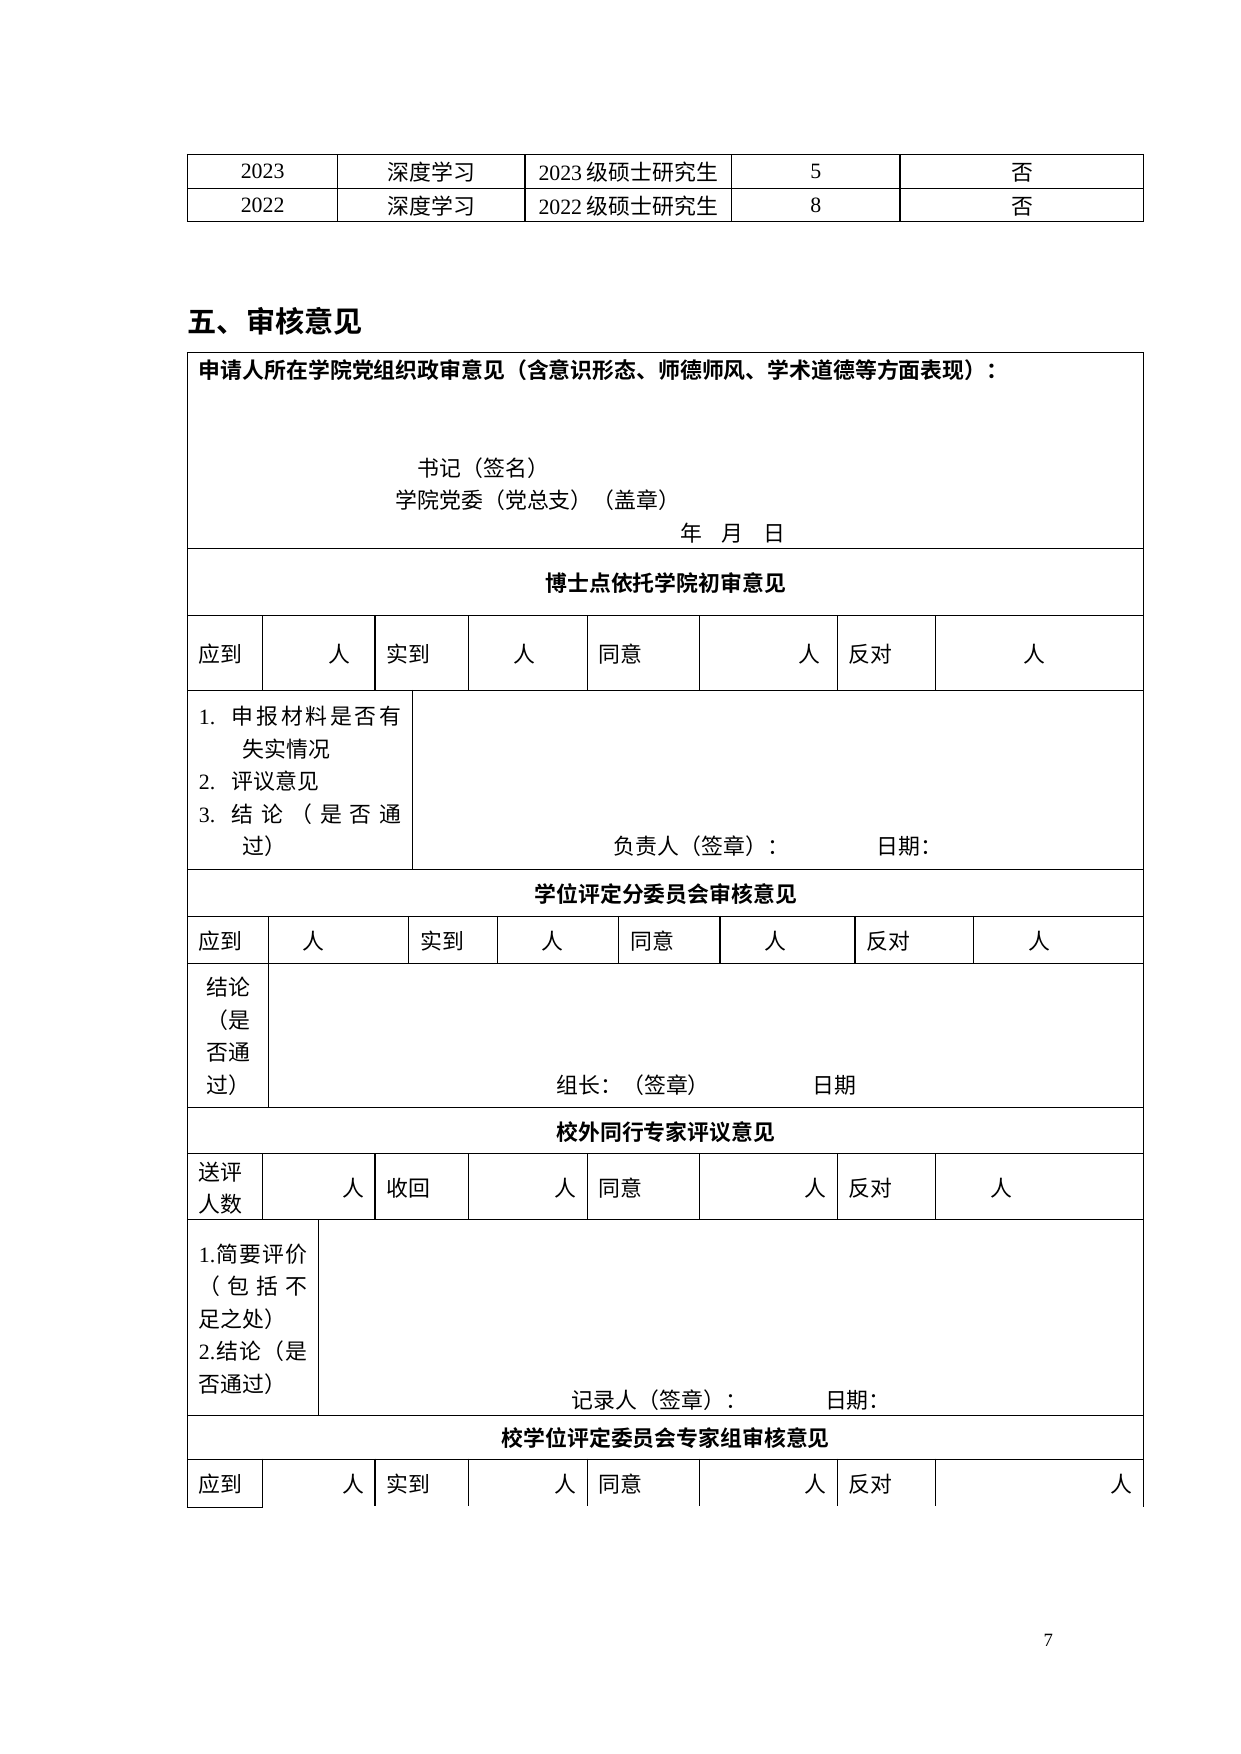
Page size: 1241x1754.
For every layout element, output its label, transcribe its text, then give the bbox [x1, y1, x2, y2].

table_cell 人 [721, 917, 854, 962]
text 五、审核意见 [187, 287, 1053, 352]
table_cell 2023 [188, 155, 337, 187]
table_cell 人 [974, 917, 1143, 962]
table_cell 8 [732, 189, 899, 221]
table_cell 校外同行专家评议意见 [188, 1108, 1143, 1153]
table_cell 人 [263, 1154, 374, 1219]
table_cell 组长：（签章） 日期 [269, 964, 1143, 1107]
table_cell 深度学习 [338, 155, 524, 187]
table_cell 博士点依托学院初审意见 [188, 549, 1143, 615]
table_cell 人 [263, 616, 374, 690]
table_cell 同意 [587, 1460, 700, 1507]
table_cell 应到 [188, 1460, 262, 1507]
table_cell 人 [936, 616, 1143, 690]
table_cell 人 [936, 1460, 1143, 1507]
table_cell 实到 [376, 616, 468, 690]
table_cell 结论（是否通过） [188, 964, 268, 1107]
table_cell 5 [732, 155, 899, 187]
table_cell 深度学习 [338, 189, 524, 221]
table_cell 人 [269, 917, 408, 962]
table_cell 否 [901, 189, 1143, 221]
table_cell 申报材料是否有失实情况 评议意见 结论（是否通过） [188, 691, 412, 869]
table_cell 负责人（签章）： 日期： [413, 691, 1143, 869]
table_cell 实到 [409, 917, 497, 962]
table_cell 人 [263, 1460, 375, 1507]
table_cell 实到 [375, 1460, 469, 1507]
table_cell 人 [469, 616, 587, 690]
table_cell 校学位评定委员会专家组审核意见 [188, 1416, 1143, 1458]
table_cell 人 [700, 1460, 837, 1507]
table_cell 收回 [376, 1154, 468, 1219]
table_cell 应到 [188, 917, 268, 962]
table_cell 2022 [188, 189, 337, 221]
table_cell 人 [700, 616, 837, 690]
table_cell 同意 [588, 1154, 699, 1219]
table_cell 记录人（签章）： 日期： [319, 1220, 1143, 1415]
table_cell 反对 [838, 1154, 935, 1219]
table_cell 同意 [588, 616, 699, 690]
table_cell 送评 人数 [188, 1154, 262, 1219]
table_cell 反对 [856, 917, 973, 962]
table_cell 应到 [188, 616, 262, 690]
table_cell 反对 [837, 1460, 936, 1507]
table_cell 同意 [619, 917, 719, 962]
table_cell 2022级硕士研究生 [526, 189, 731, 221]
table_cell 2023级硕士研究生 [526, 155, 731, 187]
table_header 申请人所在学院党组织政审意见（含意识形态、师德师风、学术道德等方面表现）： 书记（签名） 学院党委（党总支）（盖章） 年 月 日 [188, 353, 1143, 548]
table_cell 人 [469, 1154, 587, 1219]
table_cell 否 [901, 155, 1143, 187]
table_cell 人 [700, 1154, 837, 1219]
table_cell 反对 [838, 616, 935, 690]
table_cell 人 [936, 1154, 1143, 1219]
table_cell 学位评定分委员会审核意见 [188, 870, 1143, 916]
table_cell 人 [469, 1460, 587, 1507]
table_cell 人 [498, 917, 618, 962]
table_cell 1.简要评价（包括不足之处） 2.结论（是否通过） [188, 1220, 318, 1415]
